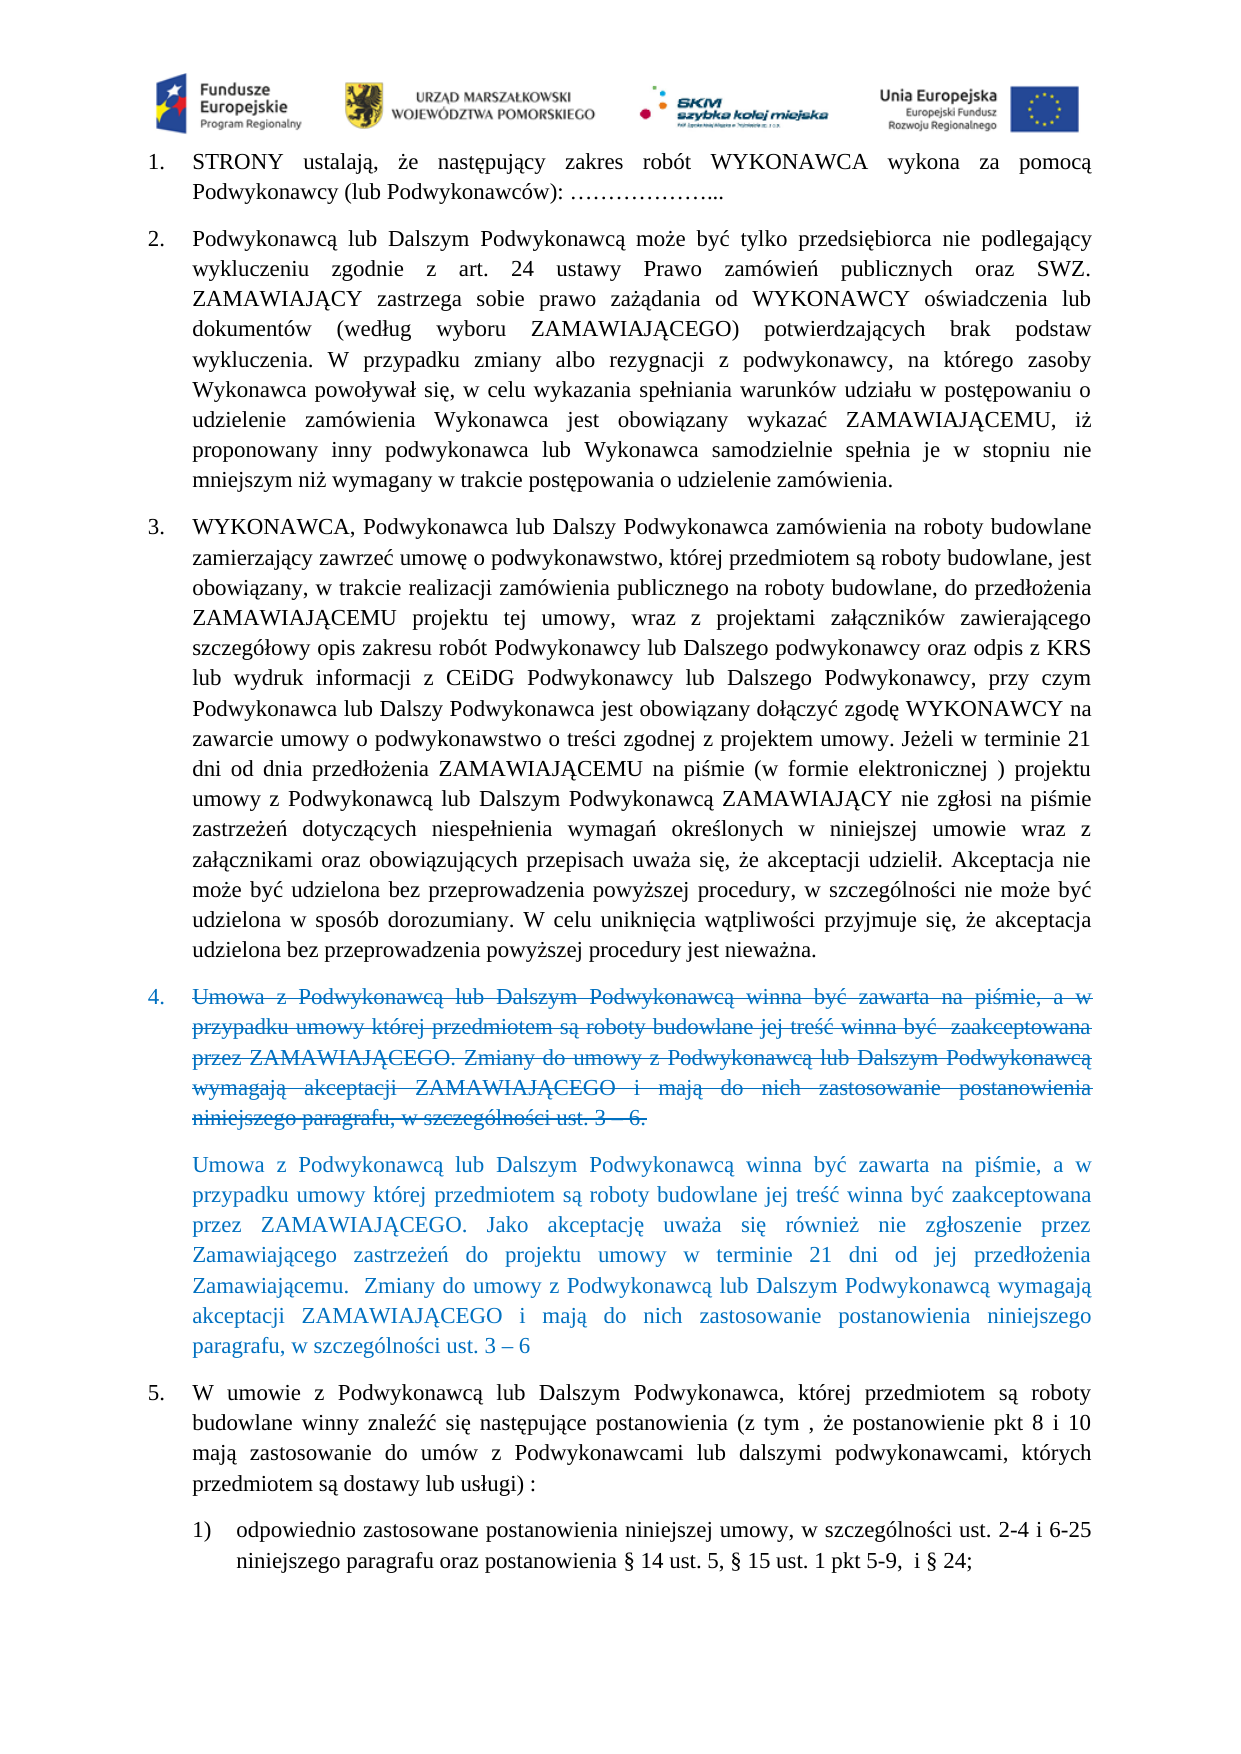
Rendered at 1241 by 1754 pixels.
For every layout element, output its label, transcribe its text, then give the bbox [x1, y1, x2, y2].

list odpowiednio zastosowane postanowienia niniejszej umowy, w szczególności ust. 2-4 i 6-25 niniejszego paragrafu oraz postanowienia § 14 ust. 5, § 15 ust. 1 pkt 5-9, i § 24; [192, 1516, 1093, 1573]
list W umowie z Podwykonawcą lub Dalszym Podwykonawca, której przedmiotem są roboty budowlane winny znaleźć się następujące postanowienia (z tym , że postanowienie pkt 8 i 10 mają zastosowanie do umów z Podwykonawcami lub dalszymi podwykonawcami, których przedmiotem są dostawy lub usługi) : [148, 1379, 1093, 1496]
picture [147, 73, 1093, 148]
list Umowa z Podwykonawcą lub Dalszym Podwykonawcą winna być zawarta na piśmie, a w przypadku umowy której przedmiotem są roboty budowlane jej treść winna być zaakceptowana przez ZAMAWIAJĄCEGO. Zmiany do umowy z Podwykonawcą lub Dalszym Podwykonawcą wymagają akceptacji ZAMAWIAJĄCEGO i mają do nich zastosowanie postanowienia niniejszego paragrafu, w szczególności ust. 3 – 6. [148, 983, 1093, 1130]
text Umowa z Podwykonawcą lub Dalszym Podwykonawcą winna być zawarta na piśmie, a w przypadku umowy której przedmiotem są roboty budowlane jej treść winna być zaakceptowana przez ZAMAWIAJĄCEGO. Jako akceptację uważa się również nie zgłoszenie przez Zamawiającego zastrzeżeń do projektu umowy w terminie 21 dni od jej przedłożenia Zamawiającemu. Zmiany do umowy z Podwykonawcą lub Dalszym Podwykonawcą wymagają akceptacji ZAMAWIAJĄCEGO i mają do nich zastosowanie postanowienia niniejszego paragrafu, w szczególności ust. 3 – 6 [192, 1151, 1093, 1358]
list STRONY ustalają, że następujący zakres robót WYKONAWCA wykona za pomocą Podwykonawcy (lub Podwykonawców): ………………... [148, 148, 1093, 204]
list Podwykonawcą lub Dalszym Podwykonawcą może być tylko przedsiębiorca nie podlegający wykluczeniu zgodnie z art. 24 ustawy Prawo zamówień publicznych oraz SWZ. ZAMAWIAJĄCY zastrzega sobie prawo zażądania od WYKONAWCY oświadczenia lub dokumentów (według wyboru ZAMAWIAJĄCEGO) potwierdzających brak podstaw wykluczenia. W przypadku zmiany albo rezygnacji z podwykonawcy, na którego zasoby Wykonawca powoływał się, w celu wykazania spełniania warunków udziału w postępowaniu o udzielenie zamówienia Wykonawca jest obowiązany wykazać ZAMAWIAJĄCEMU, iż proponowany inny podwykonawca lub Wykonawca samodzielnie spełnia je w stopniu nie mniejszym niż wymagany w trakcie postępowania o udzielenie zamówienia. [148, 225, 1093, 493]
list WYKONAWCA, Podwykonawca lub Dalszy Podwykonawca zamówienia na roboty budowlane zamierzający zawrzeć umowę o podwykonawstwo, której przedmiotem są roboty budowlane, jest obowiązany, w trakcie realizacji zamówienia publicznego na roboty budowlane, do przedłożenia ZAMAWIAJĄCEMU projektu tej umowy, wraz z projektami załączników zawierającego szczegółowy opis zakresu robót Podwykonawcy lub Dalszego podwykonawcy oraz odpis z KRS lub wydruk informacji z CEiDG Podwykonawcy lub Dalszego Podwykonawcy, przy czym Podwykonawca lub Dalszy Podwykonawca jest obowiązany dołączyć zgodę WYKONAWCY na zawarcie umowy o podwykonawstwo o treści zgodnej z projektem umowy. Jeżeli w terminie 21 dni od dnia przedłożenia ZAMAWIAJĄCEMU na piśmie (w formie elektronicznej ) projektu umowy z Podwykonawcą lub Dalszym Podwykonawcą ZAMAWIAJĄCY nie zgłosi na piśmie zastrzeżeń dotyczących niespełnienia wymagań określonych w niniejszej umowie wraz z załącznikami oraz obowiązujących przepisach uważa się, że akceptacji udzielił. Akceptacja nie może być udzielona bez przeprowadzenia powyższej procedury, w szczególności nie może być udzielona w sposób dorozumiany. W celu uniknięcia wątpliwości przyjmuje się, że akceptacja udzielona bez przeprowadzenia powyższej procedury jest nieważna. [148, 513, 1093, 963]
